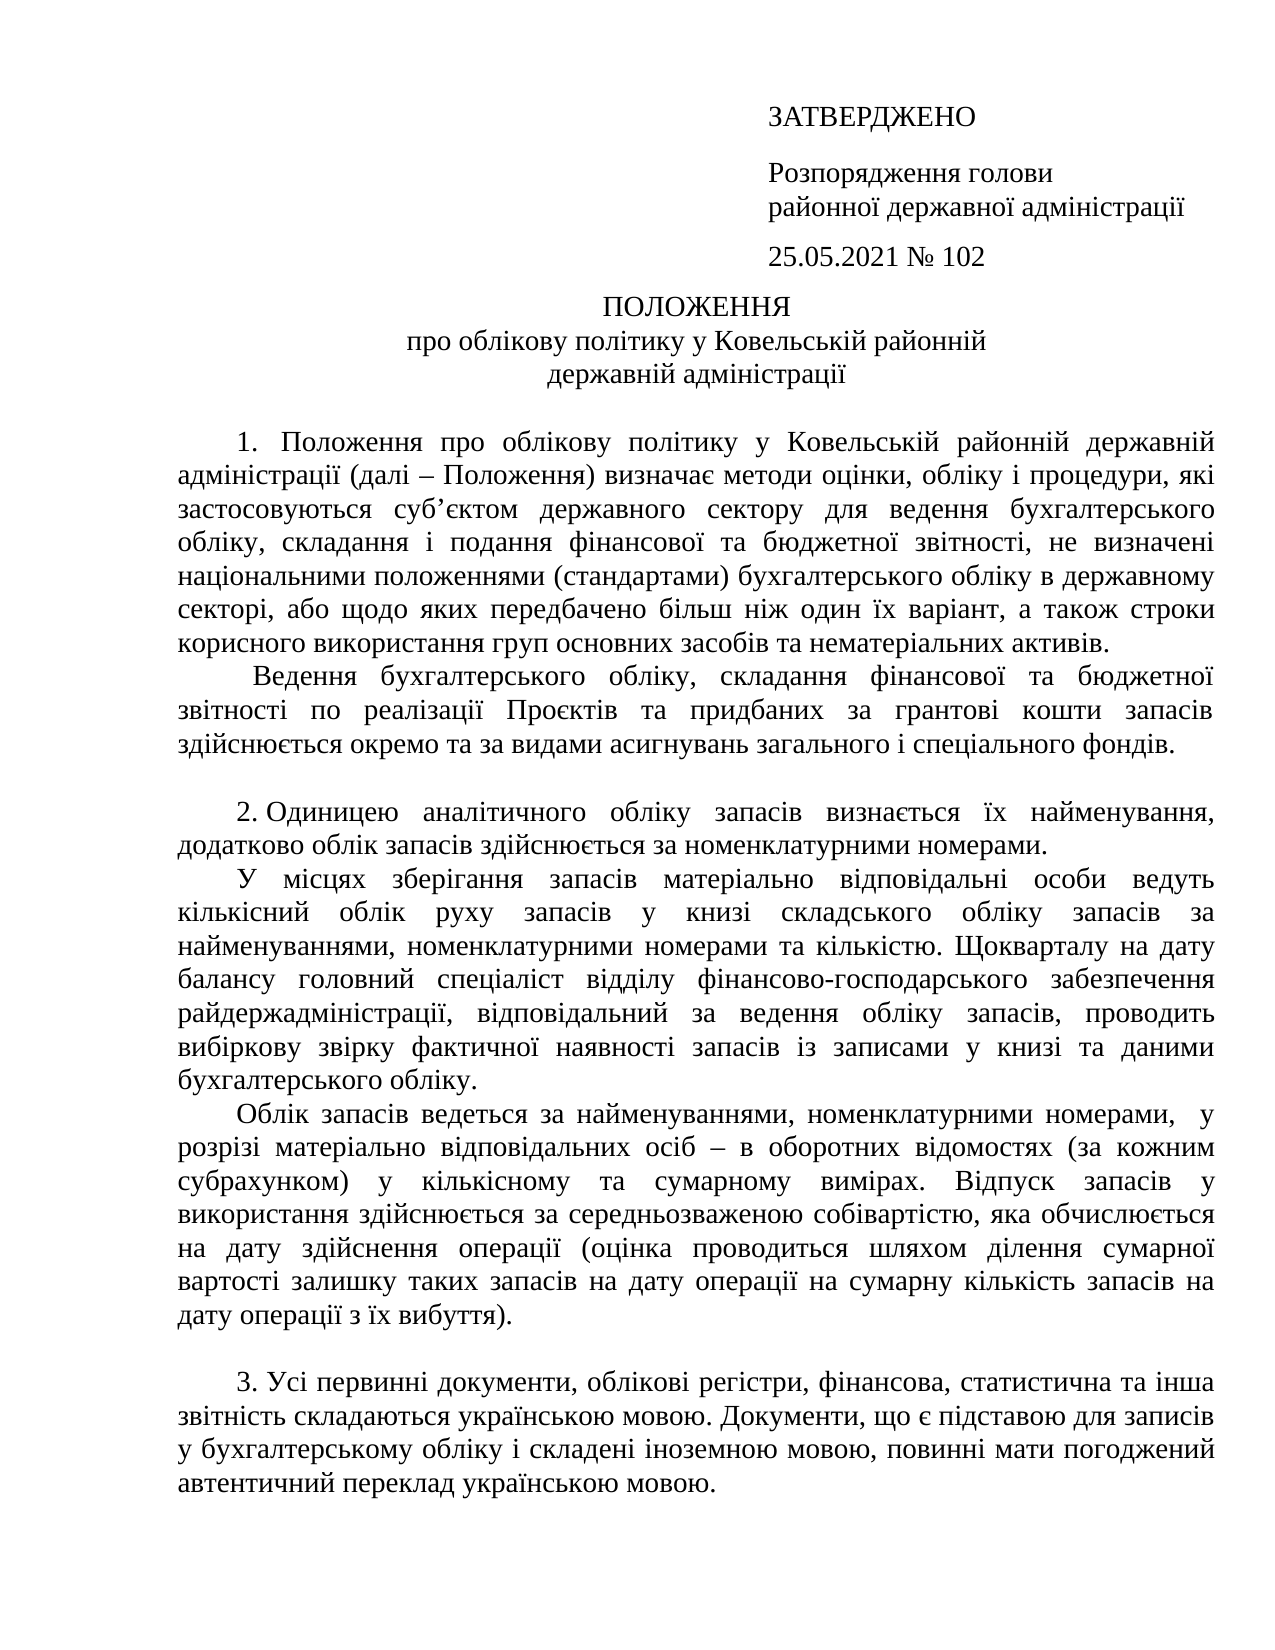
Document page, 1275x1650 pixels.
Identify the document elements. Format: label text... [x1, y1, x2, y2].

text Розпорядження голови [177, 155, 1216, 189]
text про облікову політику у Ковельській районній [177, 323, 1216, 357]
text державній адміністрації [177, 357, 1216, 390]
text ПОЛОЖЕННЯ [177, 289, 1216, 323]
text Облік запасів ведеться за найменуваннями, номенклатурними номерами, у розрізі матеріально відповідальних осіб – в оборотних відомостях (за кожним субрахунком) у кількісному та сумарному вимірах. Відпуск запасів у використання здійснюється за середньозваженою собівартістю, яка обчислюється на дату здійснення операції (оцінка проводиться шляхом ділення сумарної вартості залишку таких запасів на дату операції на сумарну кількість запасів на дату операції з їх вибуття). [177, 1096, 1216, 1331]
list Положення про облікову політику у Ковельській районній державній адміністрації (далі – Положення) визначає методи оцінки, обліку і процедури, які застосовуються суб’єктом державного сектору для ведення бухгалтерського обліку, складання і подання фінансової та бюджетної звітності, не визначені національними положеннями (стандартами) бухгалтерського обліку в державному секторі, або щодо яких передбачено більш ніж один їх варіант, а також строки корисного використання груп основних засобів та нематеріальних активів. [177, 424, 1216, 658]
subtitle ЗАТВЕРДЖЕНО [177, 99, 1216, 132]
list Одиницею аналітичного обліку запасів визнається їх найменування, додатково облік запасів здійснюється за номенклатурними номерами. [177, 794, 1216, 861]
list Усі первинні документи, облікові регістри, фінансова, статистична та інша звітність складаються українською мовою. Документи, що є підставою для записів у бухгалтерському обліку і складені іноземною мовою, повинні мати погоджений автентичний переклад українською мовою. [177, 1364, 1216, 1498]
text 25.05.2021 № 102 [693, 239, 1216, 273]
text У місцях зберігання запасів матеріально відповідальні особи ведуть кількісний облік руху запасів у книзі складського обліку запасів за найменуваннями, номенклатурними номерами та кількістю. Щокварталу на дату балансу головний спеціаліст відділу фінансово-господарського забезпечення райдержадміністрації, відповідальний за ведення обліку запасів, проводить вибіркову звірку фактичної наявності запасів із записами у книзі та даними бухгалтерського обліку. [177, 861, 1216, 1096]
text районної державної адміністрації [177, 189, 1216, 222]
text Ведення бухгалтерського обліку, складання фінансової та бюджетної звітності по реалізації Проєктів та придбаних за грантові кошти запасів здійснюється окремо та за видами асигнувань загального і спеціального фондів. [177, 658, 1214, 760]
